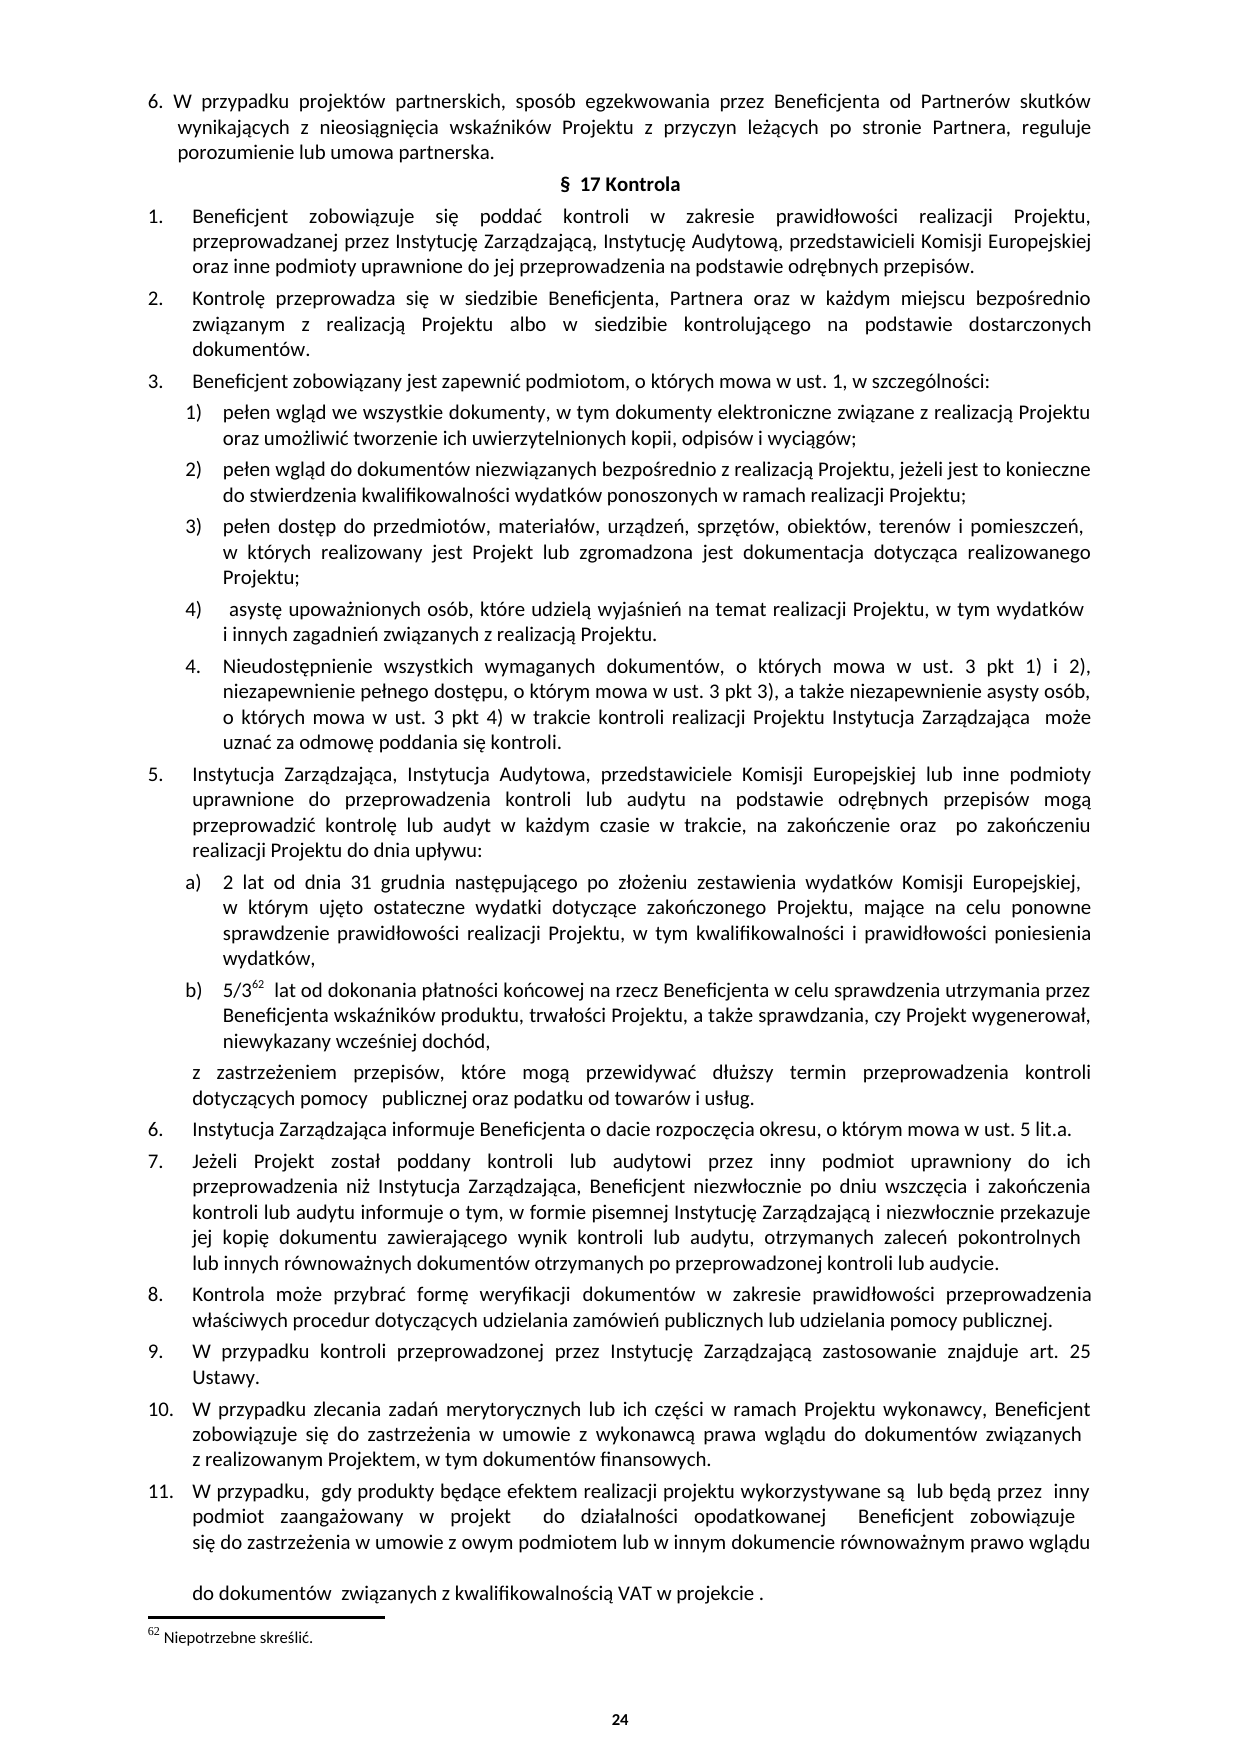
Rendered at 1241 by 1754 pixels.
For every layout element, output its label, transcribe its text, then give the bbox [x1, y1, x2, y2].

list Kontrola może przybrać formę weryfikacji dokumentów w zakresie prawidłowości przeprowadzenia właściwych procedur dotyczących udzielania zamówień publicznych lub udzielania pomocy publicznej. [148, 1282, 1092, 1332]
list Instytucja Zarządzająca informuje Beneficjenta o dacie rozpoczęcia okresu, o którym mowa w ust. 5 lit.a. [148, 1117, 1092, 1142]
list 5/3 lat od dokonania płatności końcowej na rzecz Beneficjenta w celu sprawdzenia utrzymania przez Beneficjenta wskaźników produktu, trwałości Projektu, a także sprawdzania, czy Projekt wygenerował, niewykazany wcześniej dochód, [185, 977, 1092, 1053]
list pełen wgląd do dokumentów niezwiązanych bezpośrednio z realizacją Projektu, jeżeli jest to konieczne do stwierdzenia kwalifikowalności wydatków ponoszonych w ramach realizacji Projektu; [185, 457, 1092, 507]
list 2 lat od dnia 31 grudnia następującego po złożeniu zestawienia wydatków Komisji Europejskiej, w którym ujęto ostateczne wydatki dotyczące zakończonego Projektu, mające na celu ponowne sprawdzenie prawidłowości realizacji Projektu, w tym kwalifikowalności i prawidłowości poniesienia wydatków, [185, 869, 1092, 971]
list Instytucja Zarządzająca, Instytucja Audytowa, przedstawiciele Komisji Europejskiej lub inne podmioty uprawnione do przeprowadzenia kontroli lub audytu na podstawie odrębnych przepisów mogą przeprowadzić kontrolę lub audyt w każdym czasie w trakcie, na zakończenie oraz po zakończeniu realizacji Projektu do dnia upływu: [148, 761, 1092, 863]
list Jeżeli Projekt został poddany kontroli lub audytowi przez inny podmiot uprawniony do ich przeprowadzenia niż Instytucja Zarządzająca, Beneficjent niezwłocznie po dniu wszczęcia i zakończenia kontroli lub audytu informuje o tym, w formie pisemnej Instytucję Zarządzającą i niezwłocznie przekazuje jej kopię dokumentu zawierającego wynik kontroli lub audytu, otrzymanych zaleceń pokontrolnych lub innych równoważnych dokumentów otrzymanych po przeprowadzonej kontroli lub audycie. [148, 1148, 1092, 1275]
list asystę upoważnionych osób, które udzielą wyjaśnień na temat realizacji Projektu, w tym wydatków i innych zagadnień związanych z realizacją Projektu. [185, 596, 1092, 647]
list Kontrolę przeprowadza się w siedzibie Beneficjenta, Partnera oraz w każdym miejscu bezpośrednio związanym z realizacją Projektu albo w siedzibie kontrolującego na podstawie dostarczonych dokumentów. [148, 285, 1092, 362]
list W przypadku kontroli przeprowadzonej przez Instytucję Zarządzającą zastosowanie znajduje art. 25 Ustawy. [148, 1339, 1092, 1389]
list Beneficjent zobowiązuje się poddać kontroli w zakresie prawidłowości realizacji Projektu, przeprowadzanej przez Instytucję Zarządzającą, Instytucję Audytową, przedstawicieli Komisji Europejskiej oraz inne podmioty uprawnione do jej przeprowadzenia na podstawie odrębnych przepisów. [148, 203, 1092, 279]
list pełen dostęp do przedmiotów, materiałów, urządzeń, sprzętów, obiektów, terenów i pomieszczeń, w których realizowany jest Projekt lub zgromadzona jest dokumentacja dotycząca realizowanego Projektu; [185, 514, 1092, 590]
list W przypadku zlecania zadań merytorycznych lub ich części w ramach Projektu wykonawcy, Beneficjent zobowiązuje się do zastrzeżenia w umowie z wykonawcą prawa wglądu do dokumentów związanych z realizowanym Projektem, w tym dokumentów finansowych. [148, 1396, 1092, 1472]
list Beneficjent zobowiązany jest zapewnić podmiotom, o których mowa w ust. 1, w szczególności: [148, 368, 1092, 393]
text 6. W przypadku projektów partnerskich, sposób egzekwowania przez Beneficjenta od Partnerów skutków wynikających z nieosiągnięcia wskaźników Projektu z przyczyn leżących po stronie Partnera, reguluje porozumienie lub umowa partnerska. [148, 89, 1092, 165]
text z zastrzeżeniem przepisów, które mogą przewidywać dłuższy termin przeprowadzenia kontroli dotyczących pomocy publicznej oraz podatku od towarów i usług. [192, 1059, 1092, 1110]
text § 17 Kontrola [148, 171, 1092, 197]
list W przypadku, gdy produkty będące efektem realizacji projektu wykorzystywane są lub będą przez inny podmiot zaangażowany w projekt do działalności opodatkowanej Beneficjent zobowiązuje się do zastrzeżenia w umowie z owym podmiotem lub w innym dokumencie równoważnym prawo wglądu do dokumentów związanych z kwalifikowalnością VAT w projekcie . [148, 1478, 1092, 1605]
list Nieudostępnienie wszystkich wymaganych dokumentów, o których mowa w ust. 3 pkt 1) i 2), niezapewnienie pełnego dostępu, o którym mowa w ust. 3 pkt 3), a także niezapewnienie asysty osób, o których mowa w ust. 3 pkt 4) w trakcie kontroli realizacji Projektu Instytucja Zarządzająca może uznać za odmowę poddania się kontroli. [185, 653, 1092, 755]
list pełen wgląd we wszystkie dokumenty, w tym dokumenty elektroniczne związane z realizacją Projektu oraz umożliwić tworzenie ich uwierzytelnionych kopii, odpisów i wyciągów; [185, 399, 1092, 450]
